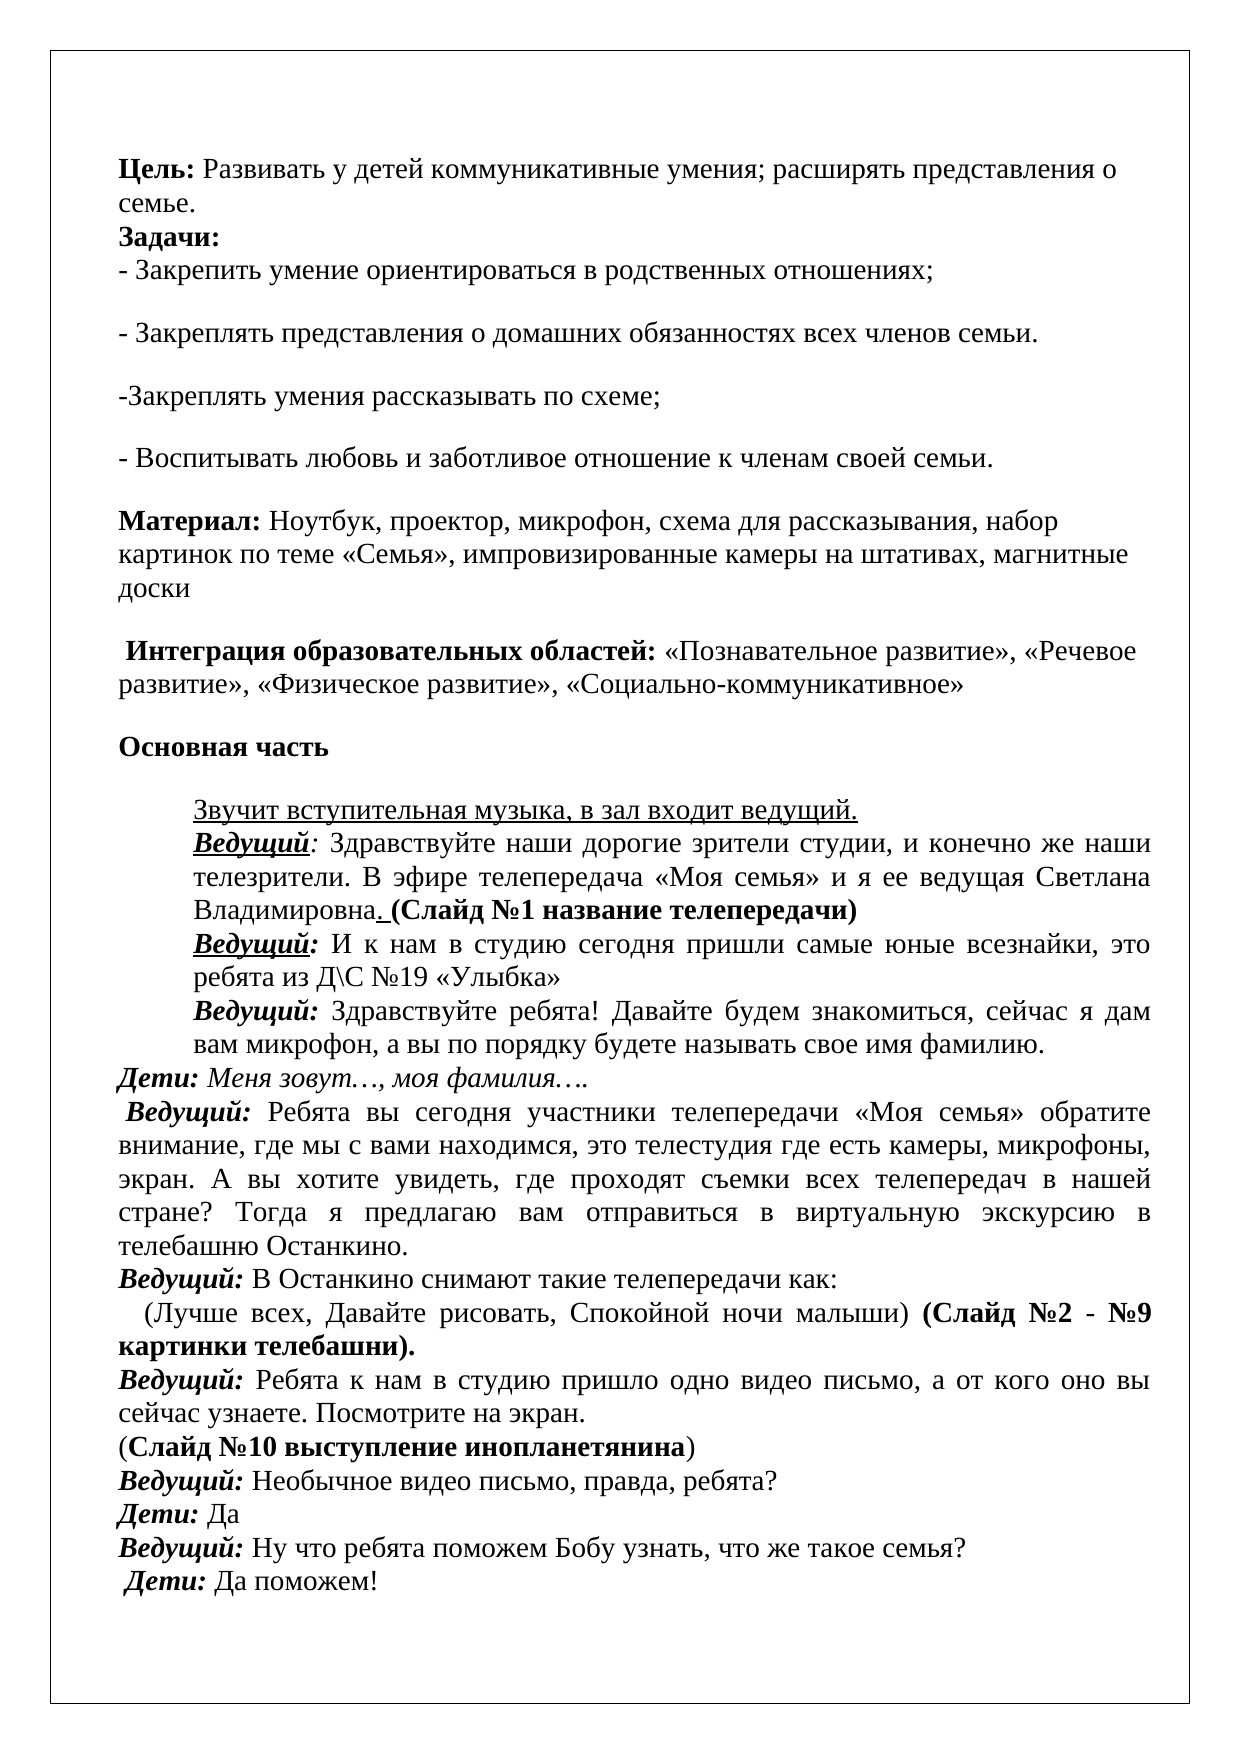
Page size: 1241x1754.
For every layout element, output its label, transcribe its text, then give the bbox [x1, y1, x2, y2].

list Ведущий: И к нам в студию сегодня пришли самые юные всезнайки, это ребята из Д\С №19 «Улыбка» [193, 926, 1152, 993]
list Ведущий: Здравствуйте ребята! Давайте будем знакомиться, сейчас я дам вам микрофон, а вы по порядку будете называть свое имя фамилию. [193, 993, 1152, 1060]
text Задачи: [118, 219, 1152, 252]
text Цель: Развивать у детей коммуникативные умения; расширять представления о семье. [118, 152, 1152, 219]
text (Слайд №10 выступление инопланетянина) [118, 1429, 1152, 1463]
text Дети: Да поможем! [118, 1563, 1152, 1597]
text Ведущий: Ребята к нам в студию пришло одно видео письмо, а от кого оно вы сейчас узнаете. Посмотрите на экран. [118, 1362, 1152, 1429]
text Материал: Ноутбук, проектор, микрофон, схема для рассказывания, набор картинок по теме «Семья», импровизированные камеры на штативах, магнитные доски [118, 503, 1152, 604]
text (Лучше всех, Давайте рисовать, Спокойной ночи малыши) (Слайд №2 - №9 картинки телебашни). [118, 1295, 1152, 1362]
text - Закрепить умение ориентироваться в родственных отношениях; [118, 252, 1152, 286]
text Ведущий: Необычное видео письмо, правда, ребята? [118, 1463, 1152, 1496]
list Ведущий: Здравствуйте наши дорогие зрители студии, и конечно же наши телезрители. В эфире телепередача «Моя семья» и я ее ведущая Светлана Владимировна. (Слайд №1 название телепередачи) [193, 825, 1152, 926]
text Дети: Меня зовут…, моя фамилия…. [118, 1060, 1152, 1094]
text -Закреплять умения рассказывать по схеме; [118, 378, 1152, 411]
text - Воспитывать любовь и заботливое отношение к членам своей семьи. [118, 440, 1152, 474]
text Дети: Да [118, 1496, 1152, 1530]
text - Закреплять представления о домашних обязанностях всех членов семьи. [118, 315, 1152, 348]
list Звучит вступительная музыка, в зал входит ведущий. [193, 792, 1152, 825]
text Ведущий: В Останкино снимают такие телепередачи как: [118, 1261, 1152, 1295]
text Интеграция образовательных областей: «Познавательное развитие», «Речевое развитие», «Физическое развитие», «Социально-коммуникативное» [118, 633, 1152, 700]
text Ведущий: Ребята вы сегодня участники телепередачи «Моя семья» обратите внимание, где мы с вами находимся, это телестудия где есть камеры, микрофоны, экран. А вы хотите увидеть, где проходят съемки всех телепередач в нашей стране? Тогда я предлагаю вам отправиться в виртуальную экскурсию в телебашню Останкино. [118, 1094, 1152, 1261]
text Ведущий: Ну что ребята поможем Бобу узнать, что же такое семья? [118, 1530, 1152, 1563]
text Основная часть [118, 729, 1152, 763]
